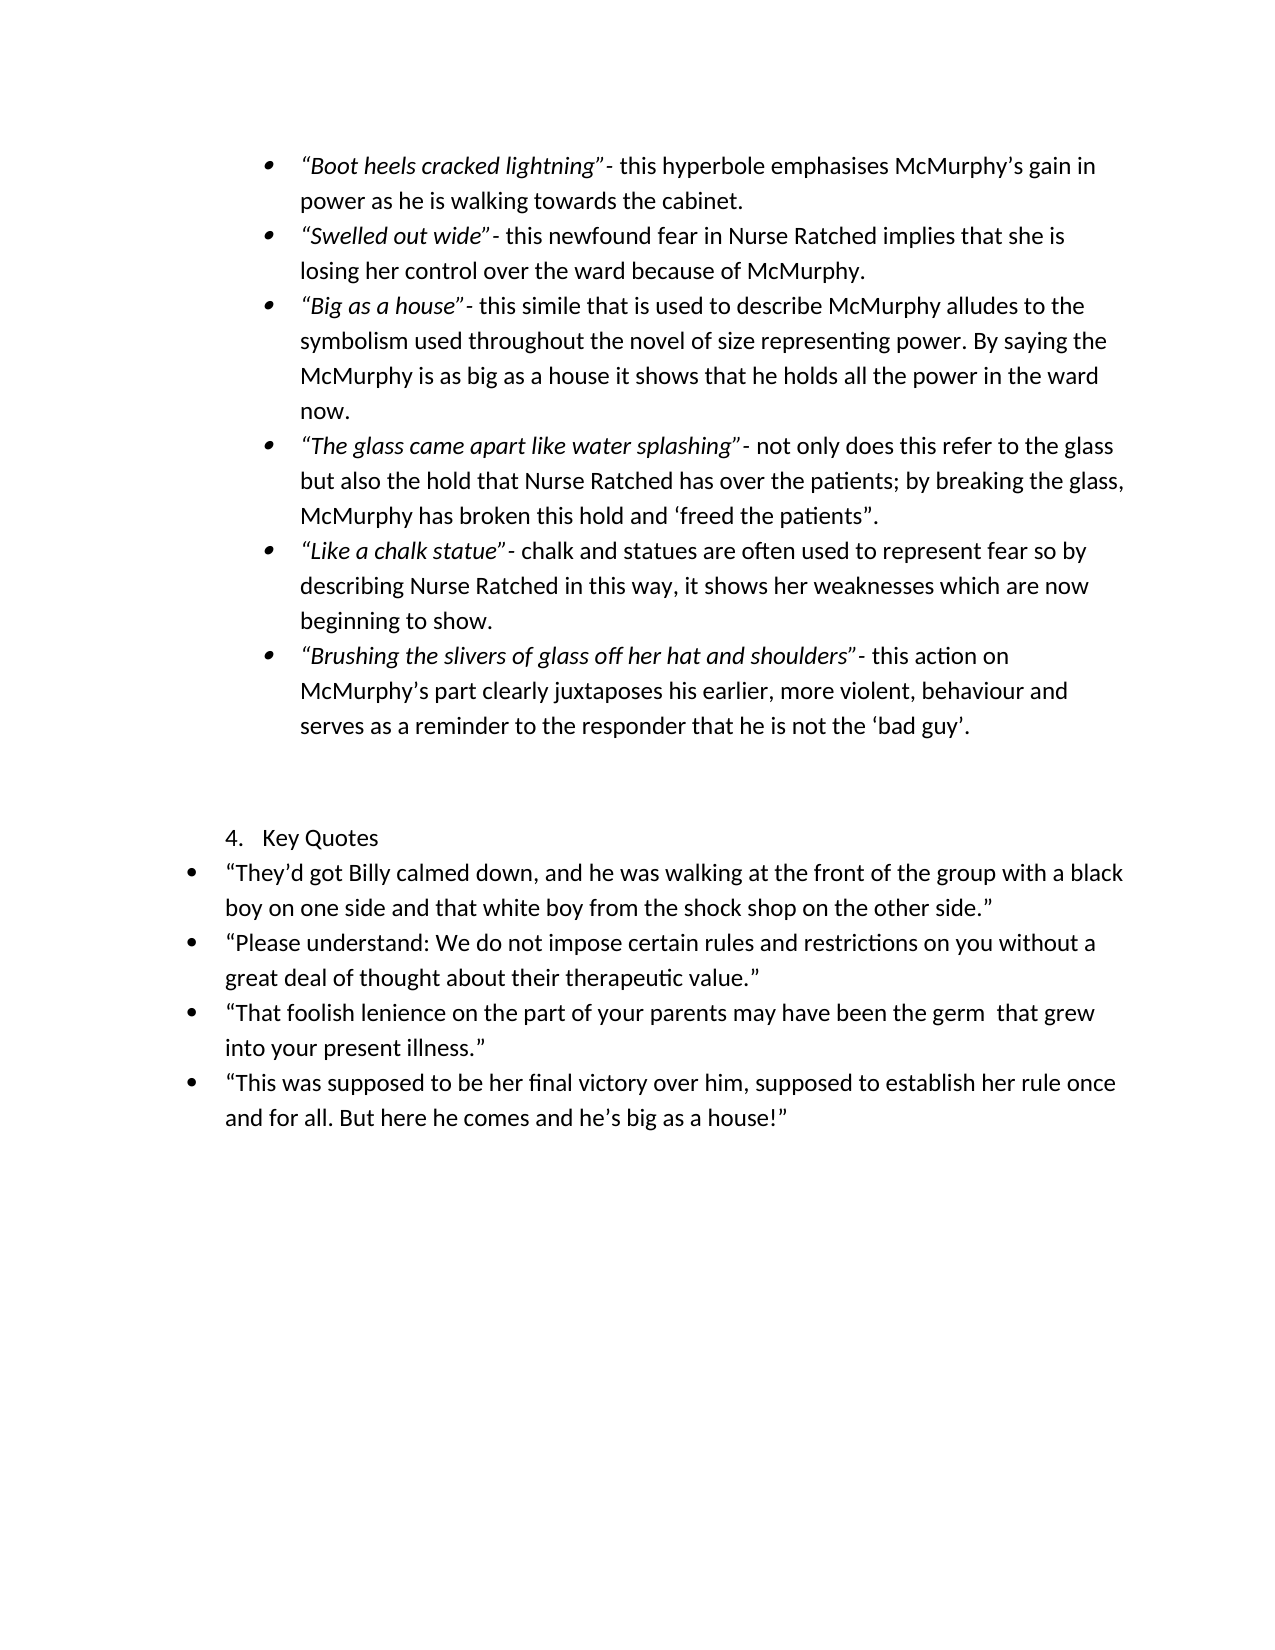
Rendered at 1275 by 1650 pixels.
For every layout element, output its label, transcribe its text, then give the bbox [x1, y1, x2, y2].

list “Big as a house”- this simile that is used to describe McMurphy alludes to the symbolism used throughout the novel of size representing power. By saying the McMurphy is as big as a house it shows that he holds all the power in the ward now. [262, 290, 1125, 426]
list “Swelled out wide”- this newfound fear in Nurse Ratched implies that she is losing her control over the ward because of McMurphy. [262, 220, 1125, 286]
list “Please understand: We do not impose certain rules and restrictions on you without a great deal of thought about their therapeutic value.” [187, 927, 1125, 992]
list “The glass came apart like water splashing”- not only does this refer to the glass but also the hold that Nurse Ratched has over the patients; by breaking the glass, McMurphy has broken this hold and ‘freed the patients”. [262, 430, 1125, 531]
list “That foolish lenience on the part of your parents may have been the germ that grew into your present illness.” [187, 997, 1125, 1062]
list “They’d got Billy calmed down, and he was walking at the front of the group with a black boy on one side and that white boy from the shock shop on the other side.” [187, 857, 1125, 922]
list Key Quotes [225, 822, 1125, 852]
list “Like a chalk statue”- chalk and statues are often used to represent fear so by describing Nurse Ratched in this way, it shows her weaknesses which are now beginning to show. [262, 535, 1125, 636]
list “Brushing the slivers of glass off her hat and shoulders”- this action on McMurphy’s part clearly juxtaposes his earlier, more violent, behaviour and serves as a reminder to the responder that he is not the ‘bad guy’. [262, 640, 1125, 741]
list “Boot heels cracked lightning”- this hyperbole emphasises McMurphy’s gain in power as he is walking towards the cabinet. [262, 150, 1125, 216]
list “This was supposed to be her final victory over him, supposed to establish her rule once and for all. But here he comes and he’s big as a house!” [187, 1067, 1125, 1132]
